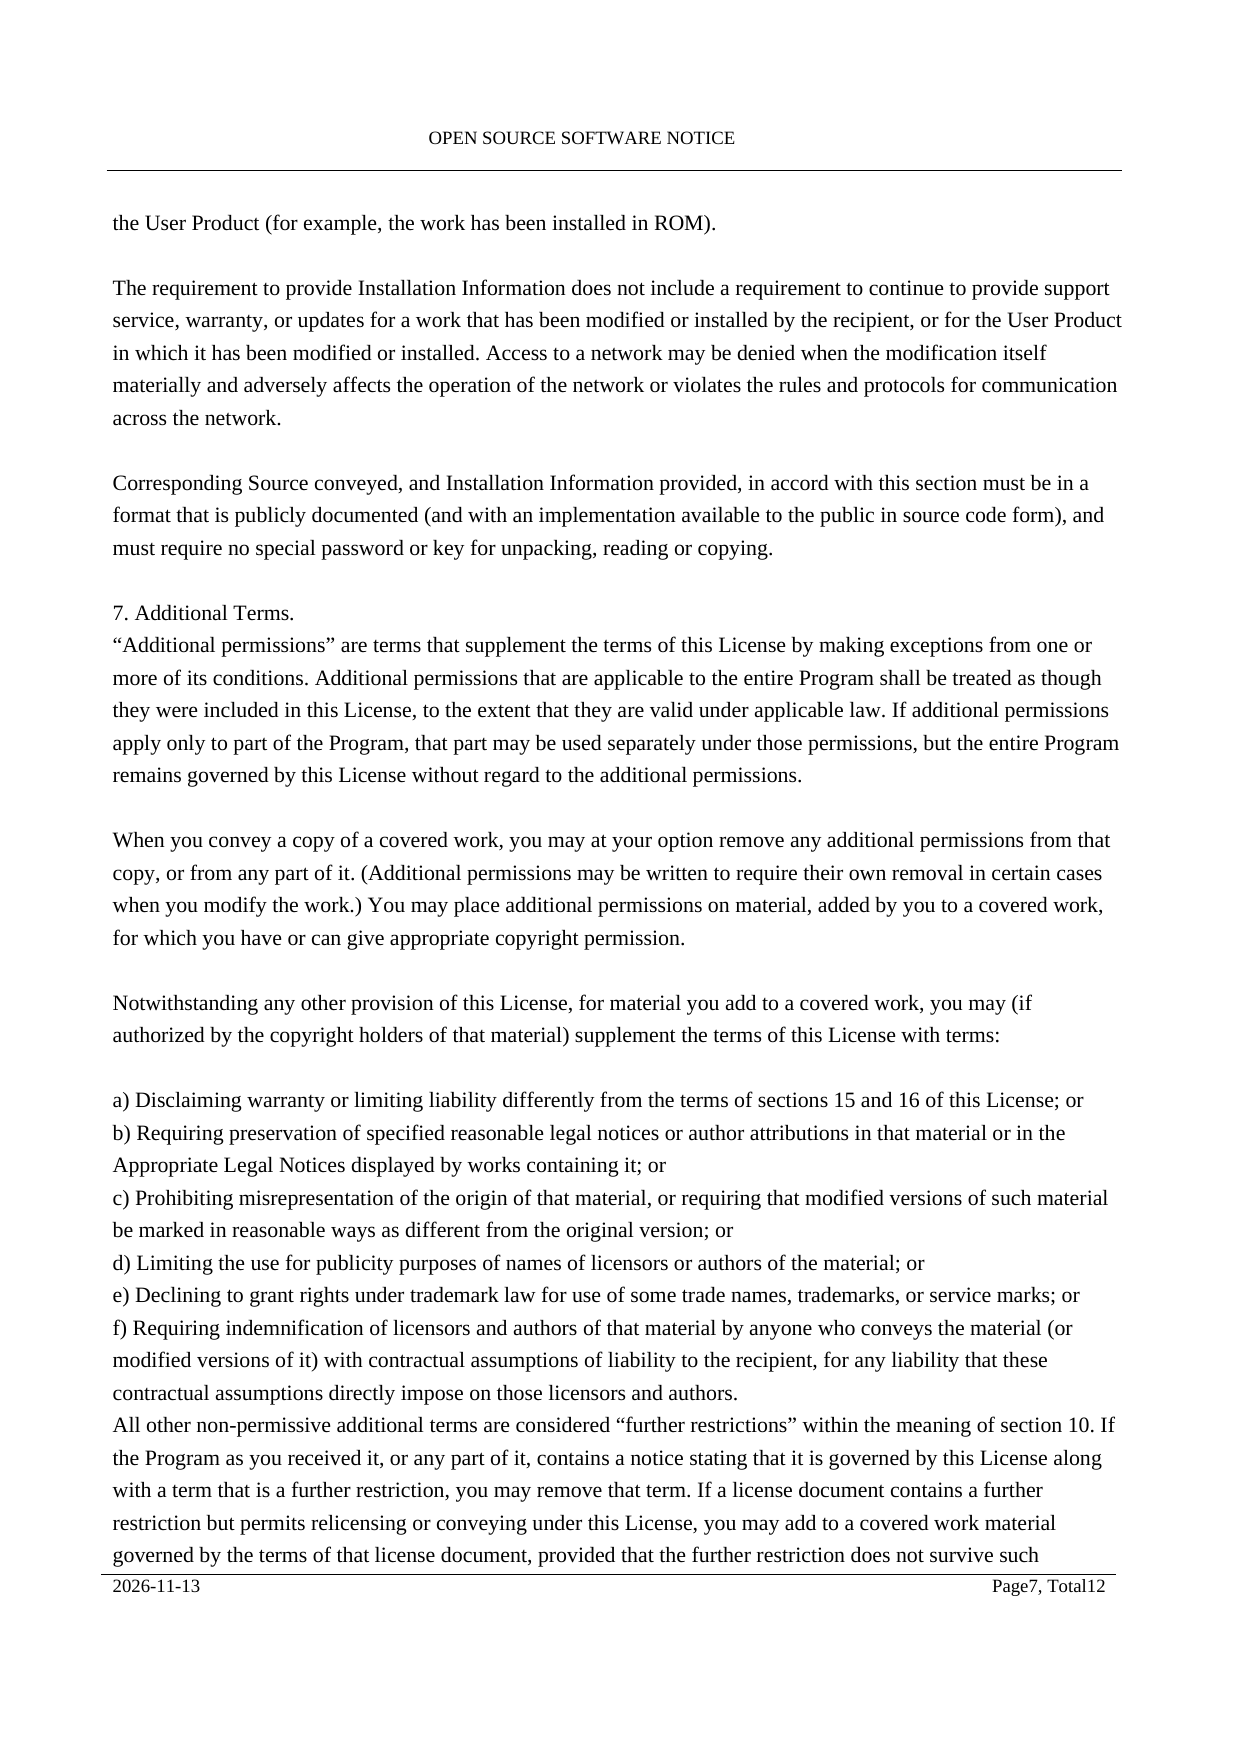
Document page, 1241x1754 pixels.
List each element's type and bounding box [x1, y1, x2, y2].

text [112, 206, 1128, 1571]
